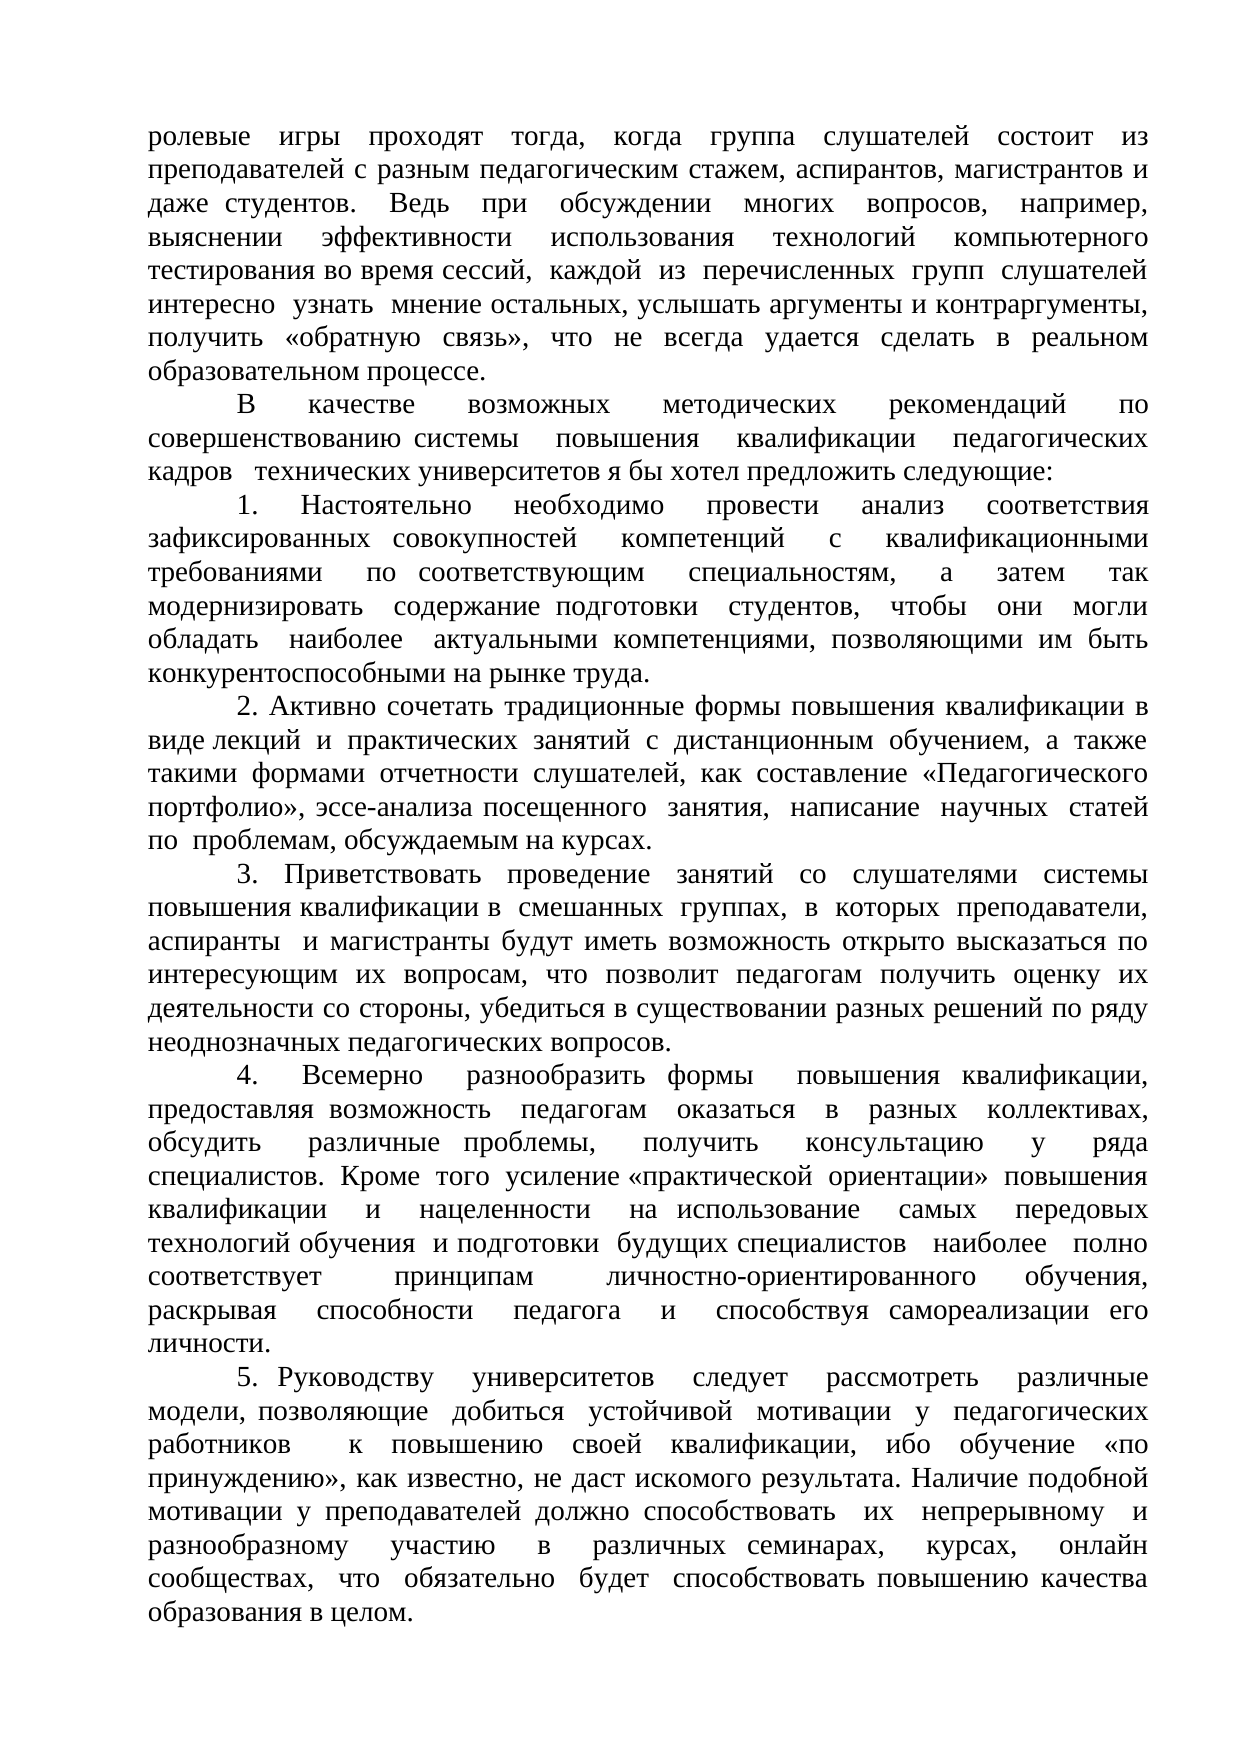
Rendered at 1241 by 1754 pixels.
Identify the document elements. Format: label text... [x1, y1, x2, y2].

text 3. Приветствовать проведение занятий со слушателями системы повышения квалификации в смешанных группах, в которых преподаватели, аспиранты и магистранты будут иметь возможность открыто высказаться по интересующим их вопросам, что позволит педагогам получить оценку их деятельности со стороны, убедиться в существовании разных решений по ряду неоднозначных педагогических вопросов. [148, 856, 1149, 1057]
text 1. Настоятельно необходимо провести анализ соответствия зафиксированных совокупностей компетенций с квалификационными требованиями по соответствующим специальностям, а затем так модернизировать содержание подготовки студентов, чтобы они могли обладать наиболее актуальными компетенциями, позволяющими им быть конкурентоспособными на рынке труда. [148, 487, 1149, 688]
text 4. Всемерно разнообразить формы повышения квалификации, предоставляя возможность педагогам оказаться в разных коллективах, обсудить различные проблемы, получить консультацию у ряда специалистов. Кроме того усиление «практической ориентации» повышения квалификации и нацеленности на использование самых передовых технологий обучения и подготовки будущих специалистов наиболее полно соответствует принципам личностно-ориентированного обучения, раскрывая способности педагога и способствуя самореализации его личности. [148, 1057, 1149, 1359]
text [148, 118, 1149, 386]
text 5. Руководству университетов следует рассмотреть различные модели, позволяющие добиться устойчивой мотивации у педагогических работников к повышению своей квалификации, ибо обучение «по принуждению», как известно, не даст искомого результата. Наличие подобной мотивации у преподавателей должно способствовать их непрерывному и разнообразному участию в различных семинарах, курсах, онлайн сообществах, что обязательно будет способствовать повышению качества образования в целом. [148, 1359, 1149, 1627]
text В качестве возможных методических рекомендаций по совершенствованию системы повышения квалификации педагогических кадров технических университетов я бы хотел предложить следующие: [148, 386, 1149, 487]
text 2. Активно сочетать традиционные формы повышения квалификации в виде лекций и практических занятий с дистанционным обучением, а также такими формами отчетности слушателей, как составление «Педагогического портфолио», эссе-анализа посещенного занятия, написание научных статей по проблемам, обсуждаемым на курсах. [148, 688, 1149, 856]
